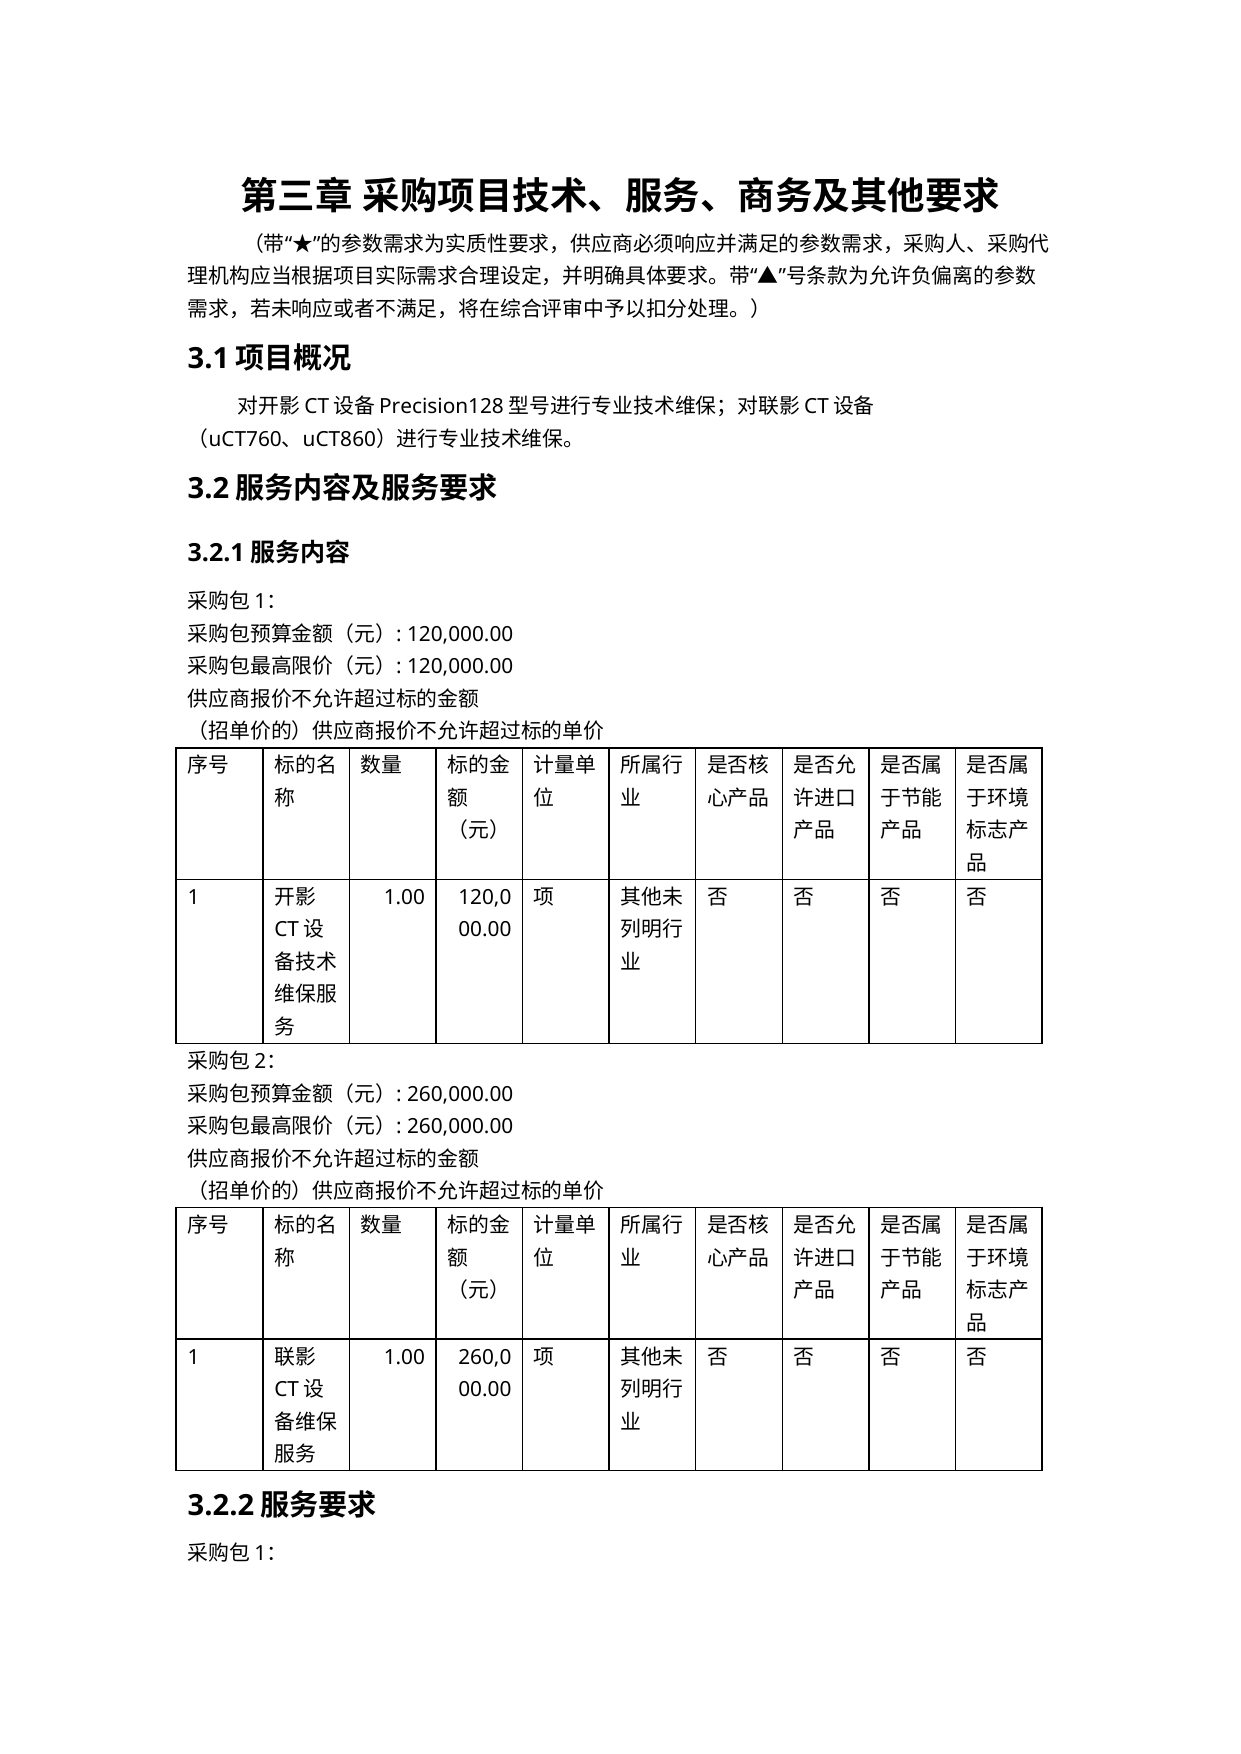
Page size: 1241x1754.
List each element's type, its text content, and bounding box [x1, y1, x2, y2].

table_cell 否 [870, 1340, 955, 1470]
table_header 是否允许进口产品 [783, 749, 868, 878]
text 第三章 采购项目技术、服务、商务及其他要求 [187, 162, 1053, 227]
text 供应商报价不允许超过标的金额 [187, 682, 1053, 714]
text 3.2.1服务内容 [187, 519, 1053, 584]
table_header 计量单位 [523, 1208, 608, 1338]
table_cell 否 [870, 880, 955, 1043]
table_cell 否 [783, 1340, 868, 1470]
table_header 是否核心产品 [696, 1208, 782, 1338]
table_cell 1 [177, 880, 262, 1043]
table_header 是否属于环境标志产品 [956, 1208, 1041, 1338]
table_header 序号 [177, 749, 262, 878]
text 供应商报价不允许超过标的金额 [187, 1142, 1053, 1174]
table_header 标的金额 （元） [437, 1208, 522, 1338]
table_header 标的名称 [264, 749, 349, 878]
table_header 是否允许进口产品 [783, 1208, 868, 1338]
table_cell 否 [956, 880, 1041, 1043]
text 采购包预算金额（元）: 260,000.00 [187, 1077, 1053, 1109]
table_header 所属行业 [610, 749, 695, 878]
table_header 是否属于节能产品 [870, 749, 955, 878]
table_cell 1 [177, 1340, 262, 1470]
text 3.2.2服务要求 [187, 1471, 1053, 1536]
table_header 标的金额 （元） [437, 749, 522, 878]
text （招单价的）供应商报价不允许超过标的单价 [187, 1174, 1053, 1207]
text 采购包预算金额（元）: 120,000.00 [187, 617, 1053, 649]
table_cell 否 [696, 1340, 782, 1470]
table_header 标的名称 [264, 1208, 349, 1338]
table_cell 否 [696, 880, 782, 1043]
table_cell 其他未列明行业 [610, 1340, 695, 1470]
text 对开影CT设备Precision128型号进行专业技术维保；对联影CT设备（uCT760、uCT860）进行专业技术维保。 [187, 389, 1053, 454]
table_cell 联影CT设备维保服务 [264, 1340, 349, 1470]
table_cell 1.00 [350, 880, 435, 1043]
table_cell 其他未列明行业 [610, 880, 695, 1043]
text 3.1项目概况 [187, 324, 1053, 389]
table_cell 1.00 [350, 1340, 435, 1470]
text （带“★”的参数需求为实质性要求，供应商必须响应并满足的参数需求，采购人、采购代理机构应当根据项目实际需求合理设定，并明确具体要求。带“▲”号条款为允许负偏离的参数需求，若未响应或者不满足，将在综合评审中予以扣分处理。） [187, 227, 1053, 324]
table_header 计量单位 [523, 749, 608, 878]
table_cell 开影CT设备技术维保服务 [264, 880, 349, 1043]
text 采购包1： [187, 1536, 1053, 1569]
text 采购包1： [187, 584, 1053, 617]
text 采购包最高限价（元）: 260,000.00 [187, 1109, 1053, 1142]
table_header 是否属于节能产品 [870, 1208, 955, 1338]
table_cell 项 [523, 880, 608, 1043]
text （招单价的）供应商报价不允许超过标的单价 [187, 714, 1053, 747]
table_cell 120,000.00 [437, 880, 522, 1043]
table_header 是否核心产品 [696, 749, 782, 878]
table_header 数量 [350, 1208, 435, 1338]
table_cell 项 [523, 1340, 608, 1470]
table_header 数量 [350, 749, 435, 878]
table_header 序号 [177, 1208, 262, 1338]
table_header 所属行业 [610, 1208, 695, 1338]
text 采购包2： [187, 1044, 1053, 1077]
text 采购包最高限价（元）: 120,000.00 [187, 649, 1053, 682]
table_cell 否 [956, 1340, 1041, 1470]
text 3.2服务内容及服务要求 [187, 454, 1053, 519]
table_cell 否 [783, 880, 868, 1043]
table_header 是否属于环境标志产品 [956, 749, 1041, 878]
table_cell 260,000.00 [437, 1340, 522, 1470]
